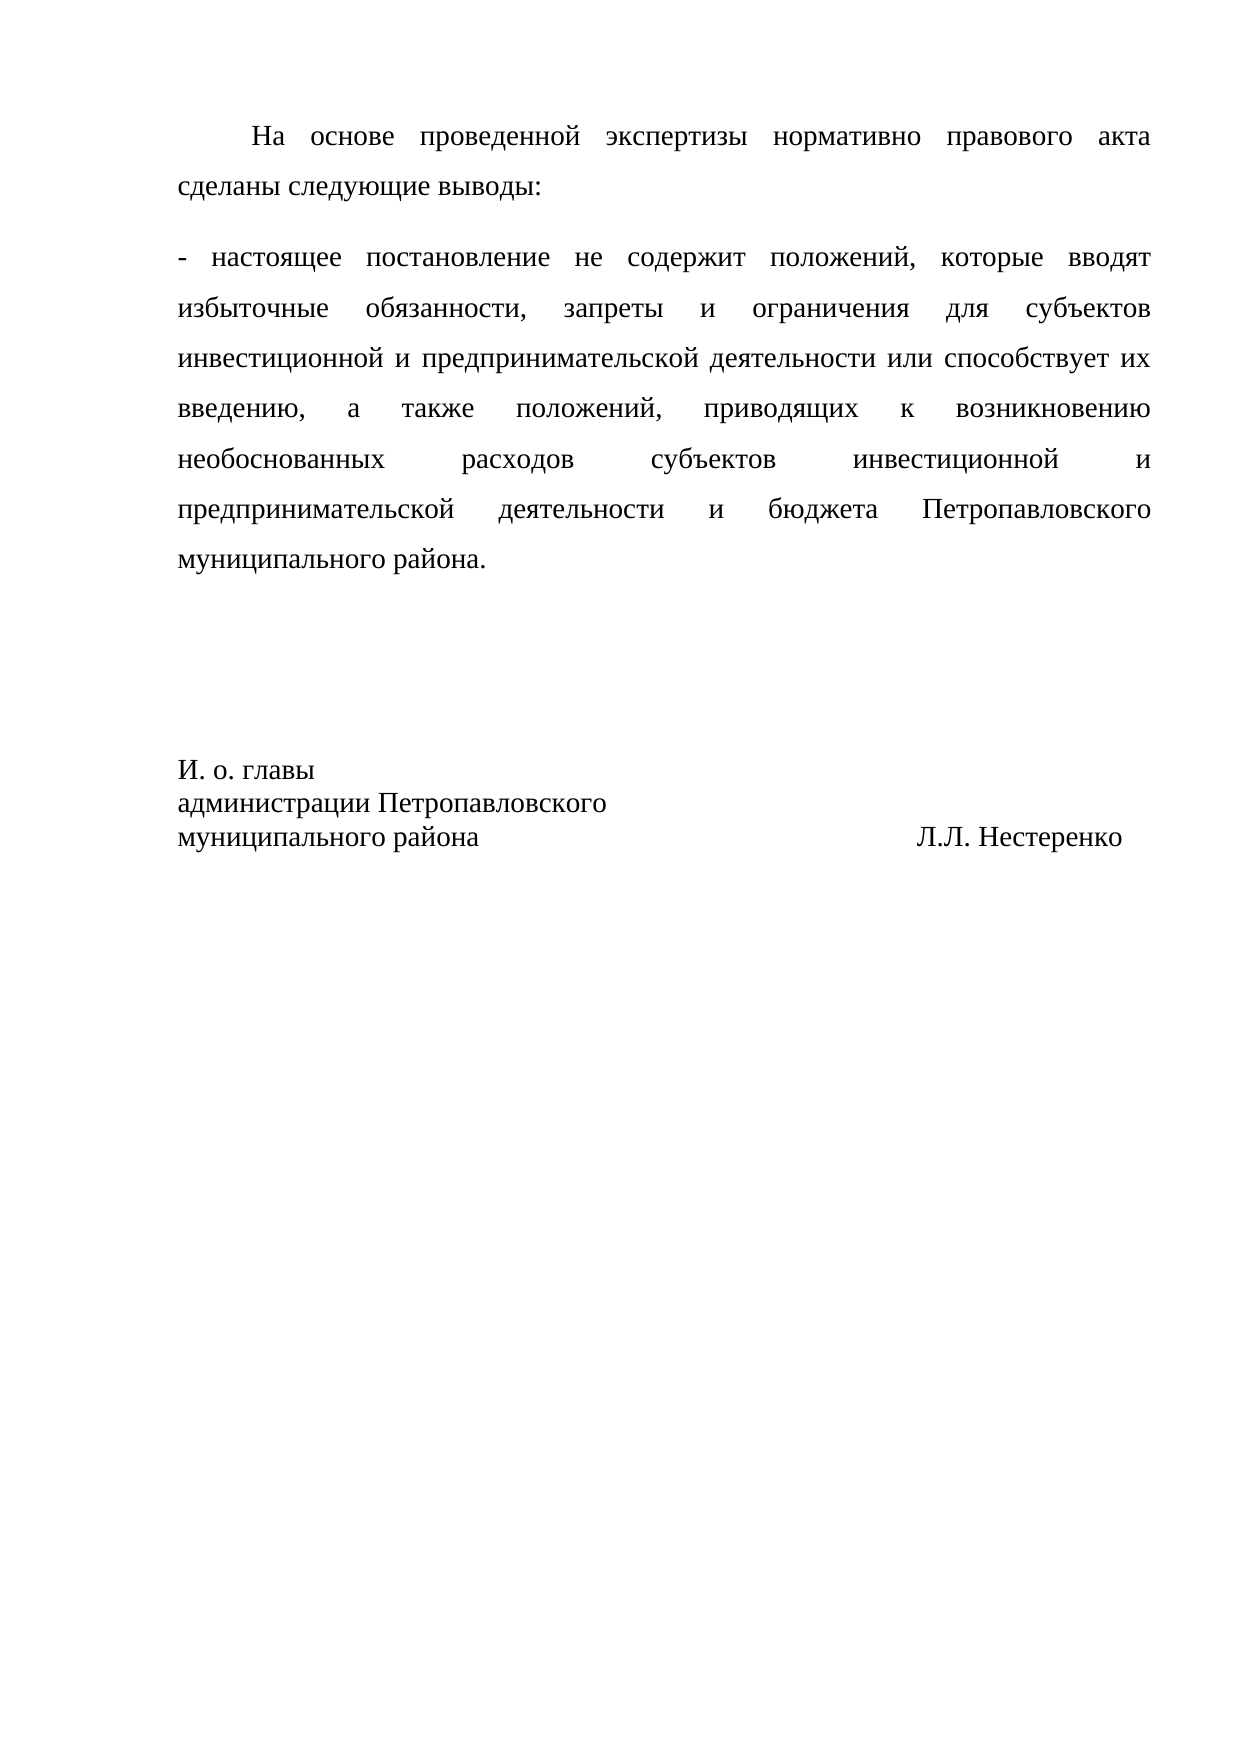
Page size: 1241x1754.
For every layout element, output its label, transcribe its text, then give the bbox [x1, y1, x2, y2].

text И. о. главы [177, 752, 1152, 785]
text На основе проведенной экспертизы нормативно правового акта сделаны следующие выводы: [177, 118, 1152, 202]
text муниципального района Л.Л. Нестеренко [177, 819, 1152, 852]
text администрации Петропавловского [177, 785, 1152, 819]
text - настоящее постановление не содержит положений, которые вводят избыточные обязанности, запреты и ограничения для субъектов инвестиционной и предпринимательской деятельности или способствует их введению, а также положений, приводящих к возникновению необоснованных расходов субъектов инвестиционной и предпринимательской деятельности и бюджета Петропавловского муниципального района. [177, 239, 1152, 575]
